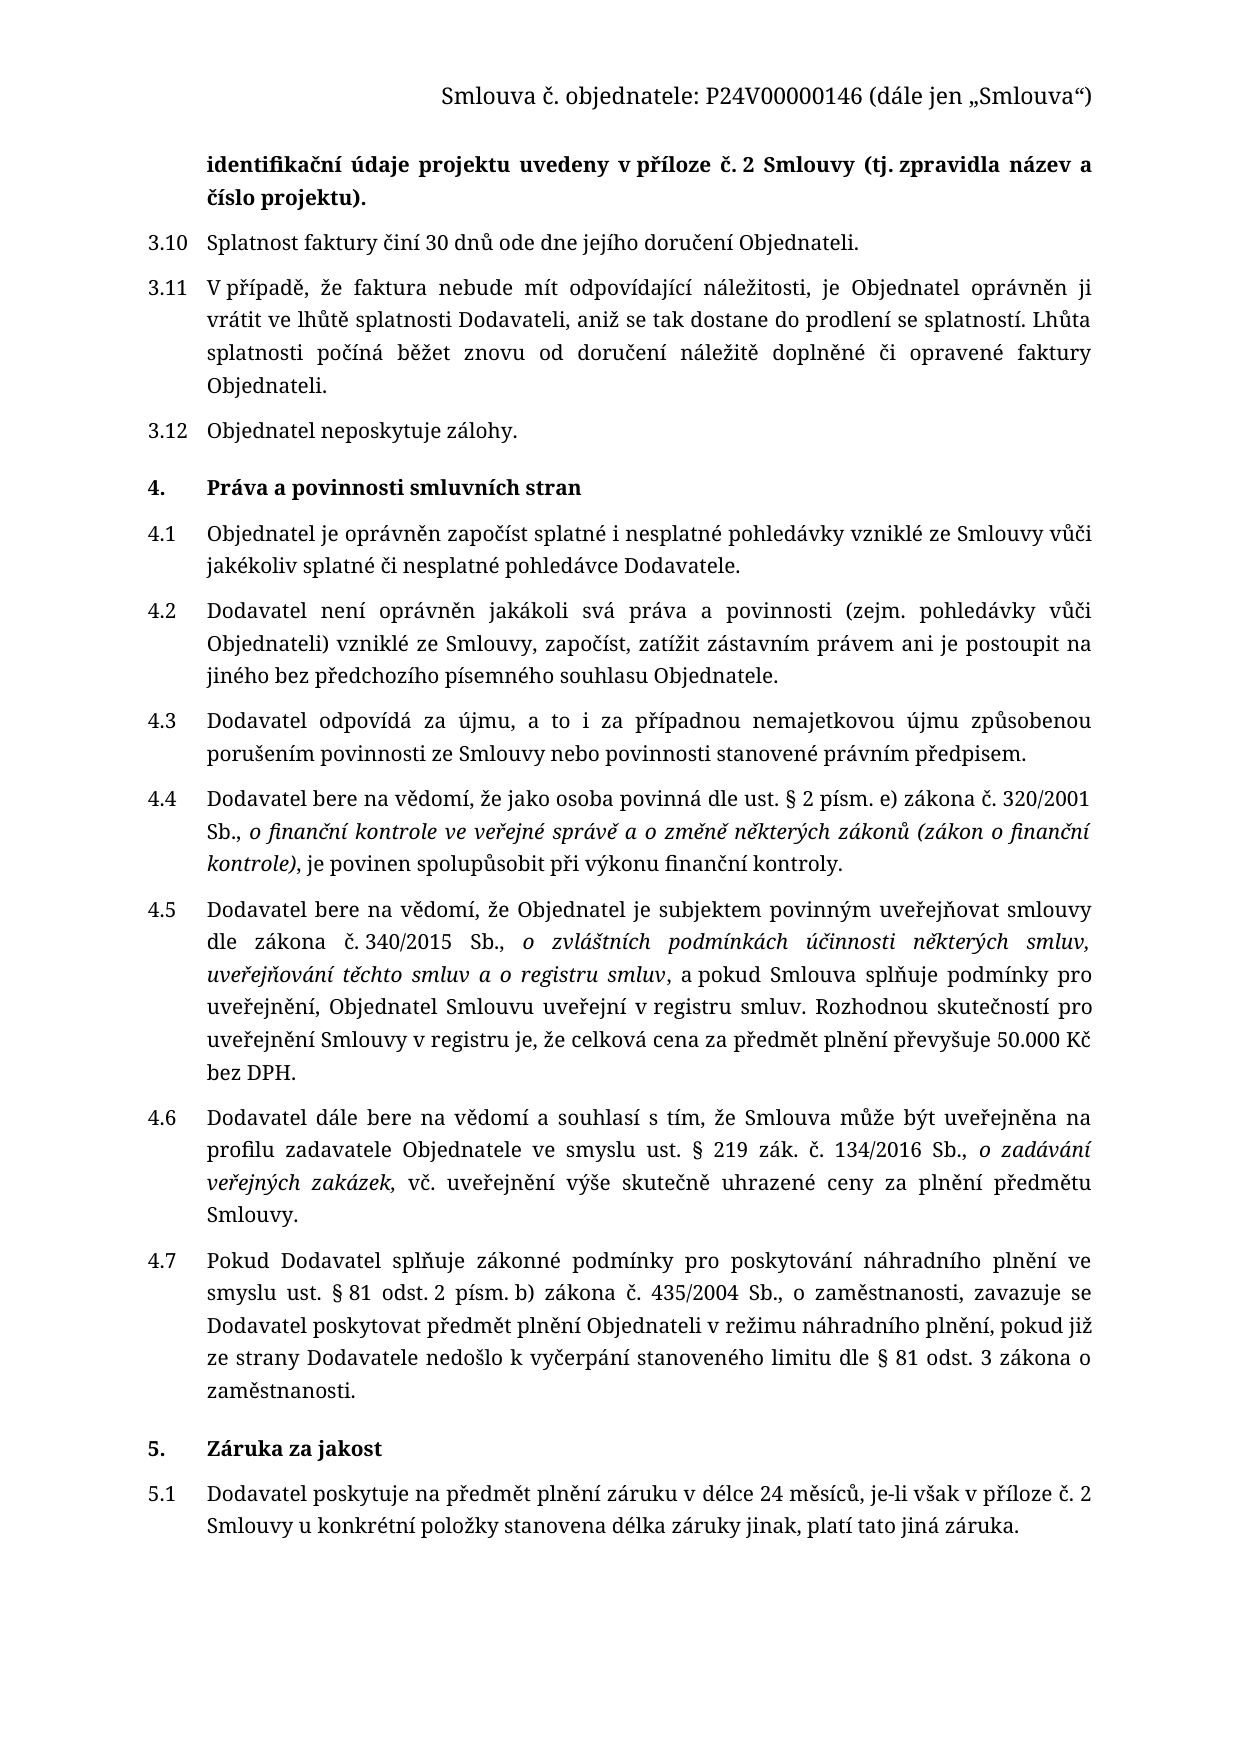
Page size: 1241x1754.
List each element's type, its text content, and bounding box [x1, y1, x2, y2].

list V případě, že faktura nebude mít odpovídající náležitosti, je Objednatel oprávněn ji vrátit ve lhůtě splatnosti Dodavateli, aniž se tak dostane do prodlení se splatností. Lhůta splatnosti počíná běžet znovu od doručení náležitě doplněné či opravené faktury Objednateli. [148, 273, 1093, 399]
list Objednatel je oprávněn započíst splatné i nesplatné pohledávky vzniklé ze Smlouvy vůči jakékoliv splatné či nesplatné pohledávce Dodavatele. [148, 519, 1093, 580]
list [148, 150, 1093, 211]
list Objednatel neposkytuje zálohy. [148, 416, 1093, 444]
list Dodavatel není oprávněn jakákoli svá práva a povinnosti (zejm. pohledávky vůči Objednateli) vzniklé ze Smlouvy, započíst, zatížit zástavním právem ani je postoupit na jiného bez předchozího písemného souhlasu Objednatele. [148, 596, 1093, 690]
list Dodavatel poskytuje na předmět plnění záruku v délce 24 měsíců, je-li však v příloze č. 2 Smlouvy u konkrétní položky stanovena délka záruky jinak, platí tato jiná záruka. [148, 1479, 1093, 1540]
list Dodavatel dále bere na vědomí a souhlasí s tím, že Smlouva může být uveřejněna na profilu zadavatele Objednatele ve smyslu ust. § 219 zák. č. 134/2016 Sb., o zadávání veřejných zakázek, vč. uveřejnění výše skutečně uhrazené ceny za plnění předmětu Smlouvy. [148, 1103, 1093, 1229]
list Splatnost faktury činí 30 dnů ode dne jejího doručení Objednateli. [148, 228, 1093, 256]
list Pokud Dodavatel splňuje zákonné podmínky pro poskytování náhradního plnění ve smyslu ust. § 81 odst. 2 písm. b) zákona č. 435/2004 Sb., o zaměstnanosti, zavazuje se Dodavatel poskytovat předmět plnění Objednateli v režimu náhradního plnění, pokud již ze strany Dodavatele nedošlo k vyčerpání stanoveného limitu dle § 81 odst. 3 zákona o zaměstnanosti. [148, 1246, 1093, 1404]
list Dodavatel odpovídá za újmu, a to i za případnou nemajetkovou újmu způsobenou porušením povinnosti ze Smlouvy nebo povinnosti stanovené právním předpisem. [148, 707, 1093, 768]
list Dodavatel bere na vědomí, že Objednatel je subjektem povinným uveřejňovat smlouvy dle zákona č. 340/2015 Sb., o zvláštních podmínkách účinnosti některých smluv, uveřejňování těchto smluv a o registru smluv, a pokud Smlouva splňuje podmínky pro uveřejnění, Objednatel Smlouvu uveřejní v registru smluv. Rozhodnou skutečností pro uveřejnění Smlouvy v registru je, že celková cena za předmět plnění převyšuje 50.000 Kč bez DPH. [148, 895, 1093, 1086]
list Dodavatel bere na vědomí, že jako osoba povinná dle ust. § 2 písm. e) zákona č. 320/2001 Sb., o finanční kontrole ve veřejné správě a o změně některých zákonů (zákon o finanční kontrole), je povinen spolupůsobit při výkonu finanční kontroly. [148, 784, 1093, 878]
list Práva a povinnosti smluvních stran [148, 473, 1093, 502]
list Záruka za jakost [148, 1434, 1093, 1462]
